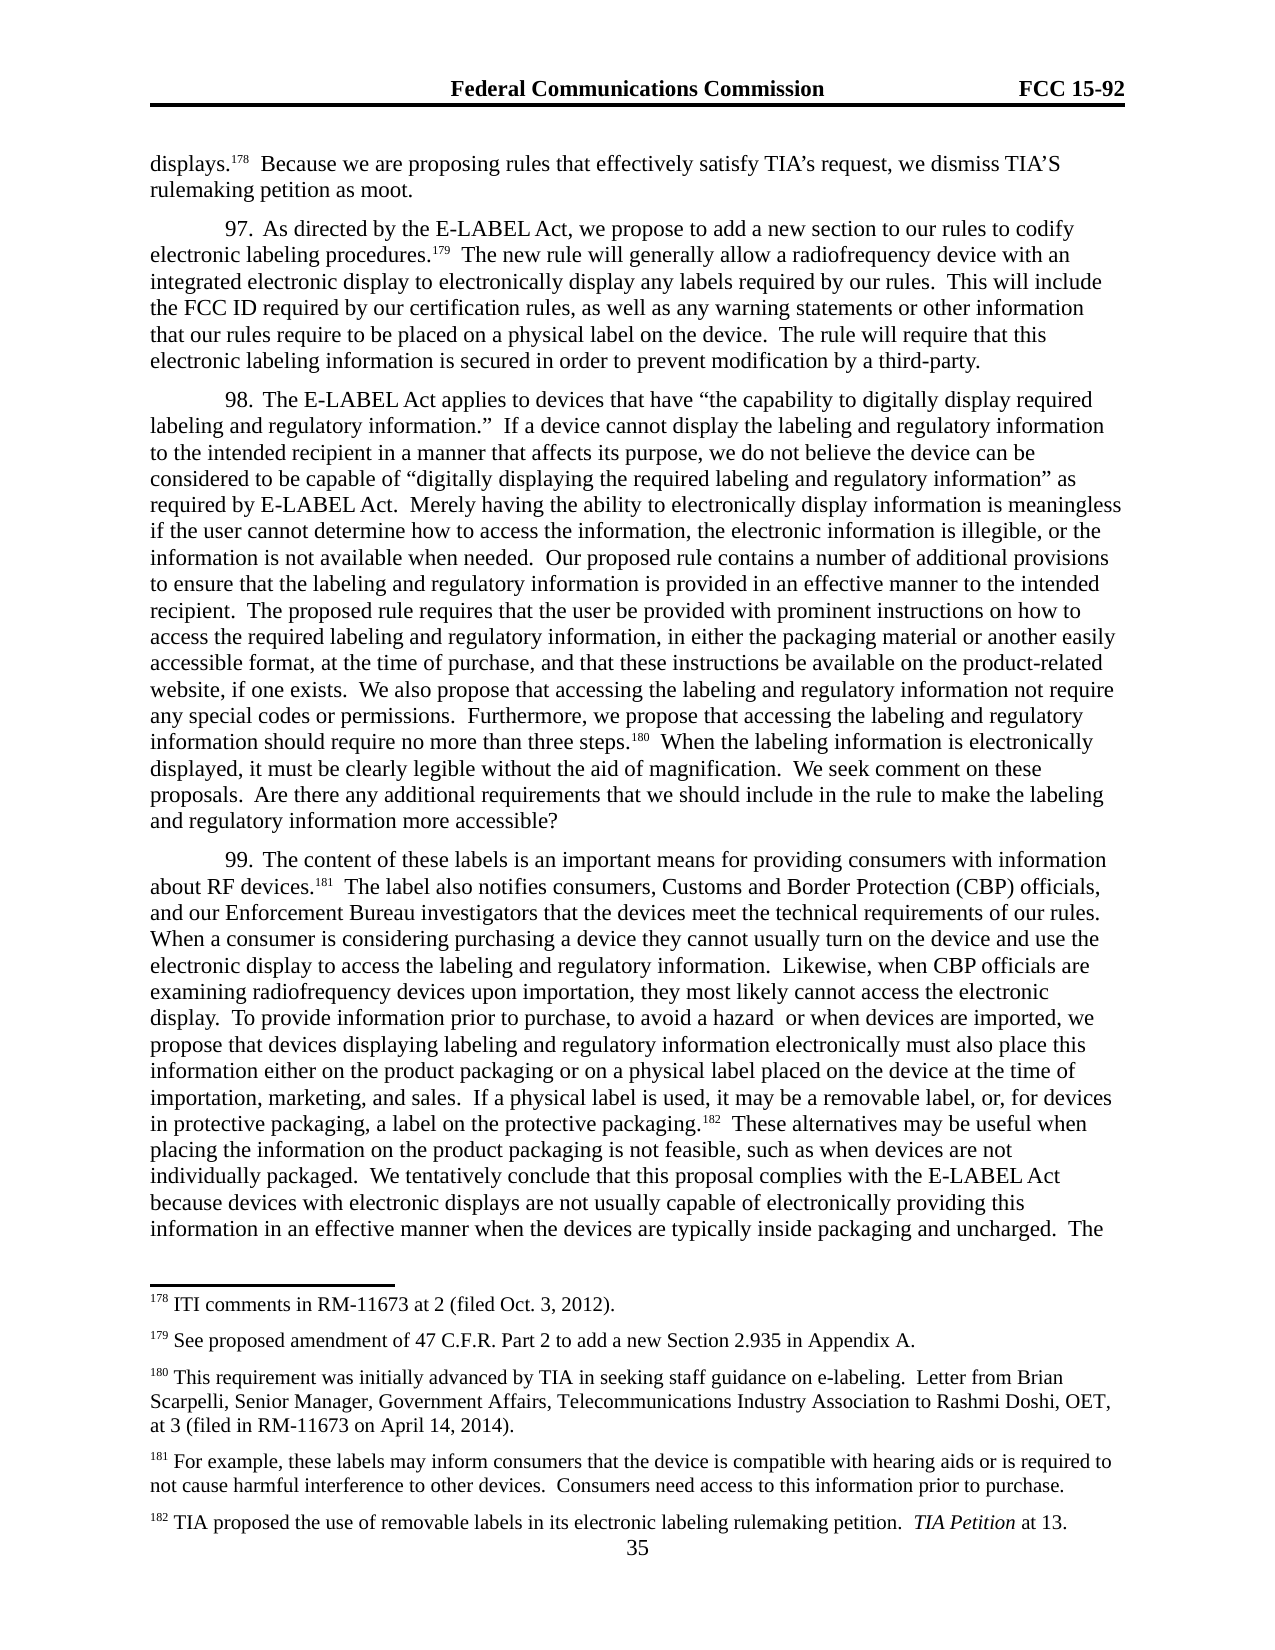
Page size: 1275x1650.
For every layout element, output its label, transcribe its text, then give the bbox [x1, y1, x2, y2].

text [150, 846, 1125, 1242]
text As directed by the E-LABEL Act, we propose to add a new section to our rules to codify electronic labeling procedures. The new rule will generally allow a radiofrequency device with an integrated electronic display to electronically display any labels required by our rules. This will include the FCC ID required by our certification rules, as well as any warning statements or other information that our rules require to be placed on a physical label on the device. The rule will require that this electronic labeling information is secured in order to prevent modification by a third-party. [150, 215, 1125, 373]
text The E-LABEL Act applies to devices that have “the capability to digitally display required labeling and regulatory information.” If a device cannot display the labeling and regulatory information to the intended recipient in a manner that affects its purpose, we do not believe the device can be considered to be capable of “digitally displaying the required labeling and regulatory information” as required by E-LABEL Act. Merely having the ability to electronically display information is meaningless if the user cannot determine how to access the information, the electronic information is illegible, or the information is not available when needed. Our proposed rule contains a number of additional provisions to ensure that the labeling and regulatory information is provided in an effective manner to the intended recipient. The proposed rule requires that the user be provided with prominent instructions on how to access the required labeling and regulatory information, in either the packaging material or another easily accessible format, at the time of purchase, and that these instructions be available on the product-related website, if one exists. We also propose that accessing the labeling and regulatory information not require any special codes or permissions. Furthermore, we propose that accessing the labeling and regulatory information should require no more than three steps. When the labeling information is electronically displayed, it must be clearly legible without the aid of magnification. We seek comment on these proposals. Are there any additional requirements that we should include in the rule to make the labeling and regulatory information more accessible? [150, 386, 1125, 834]
